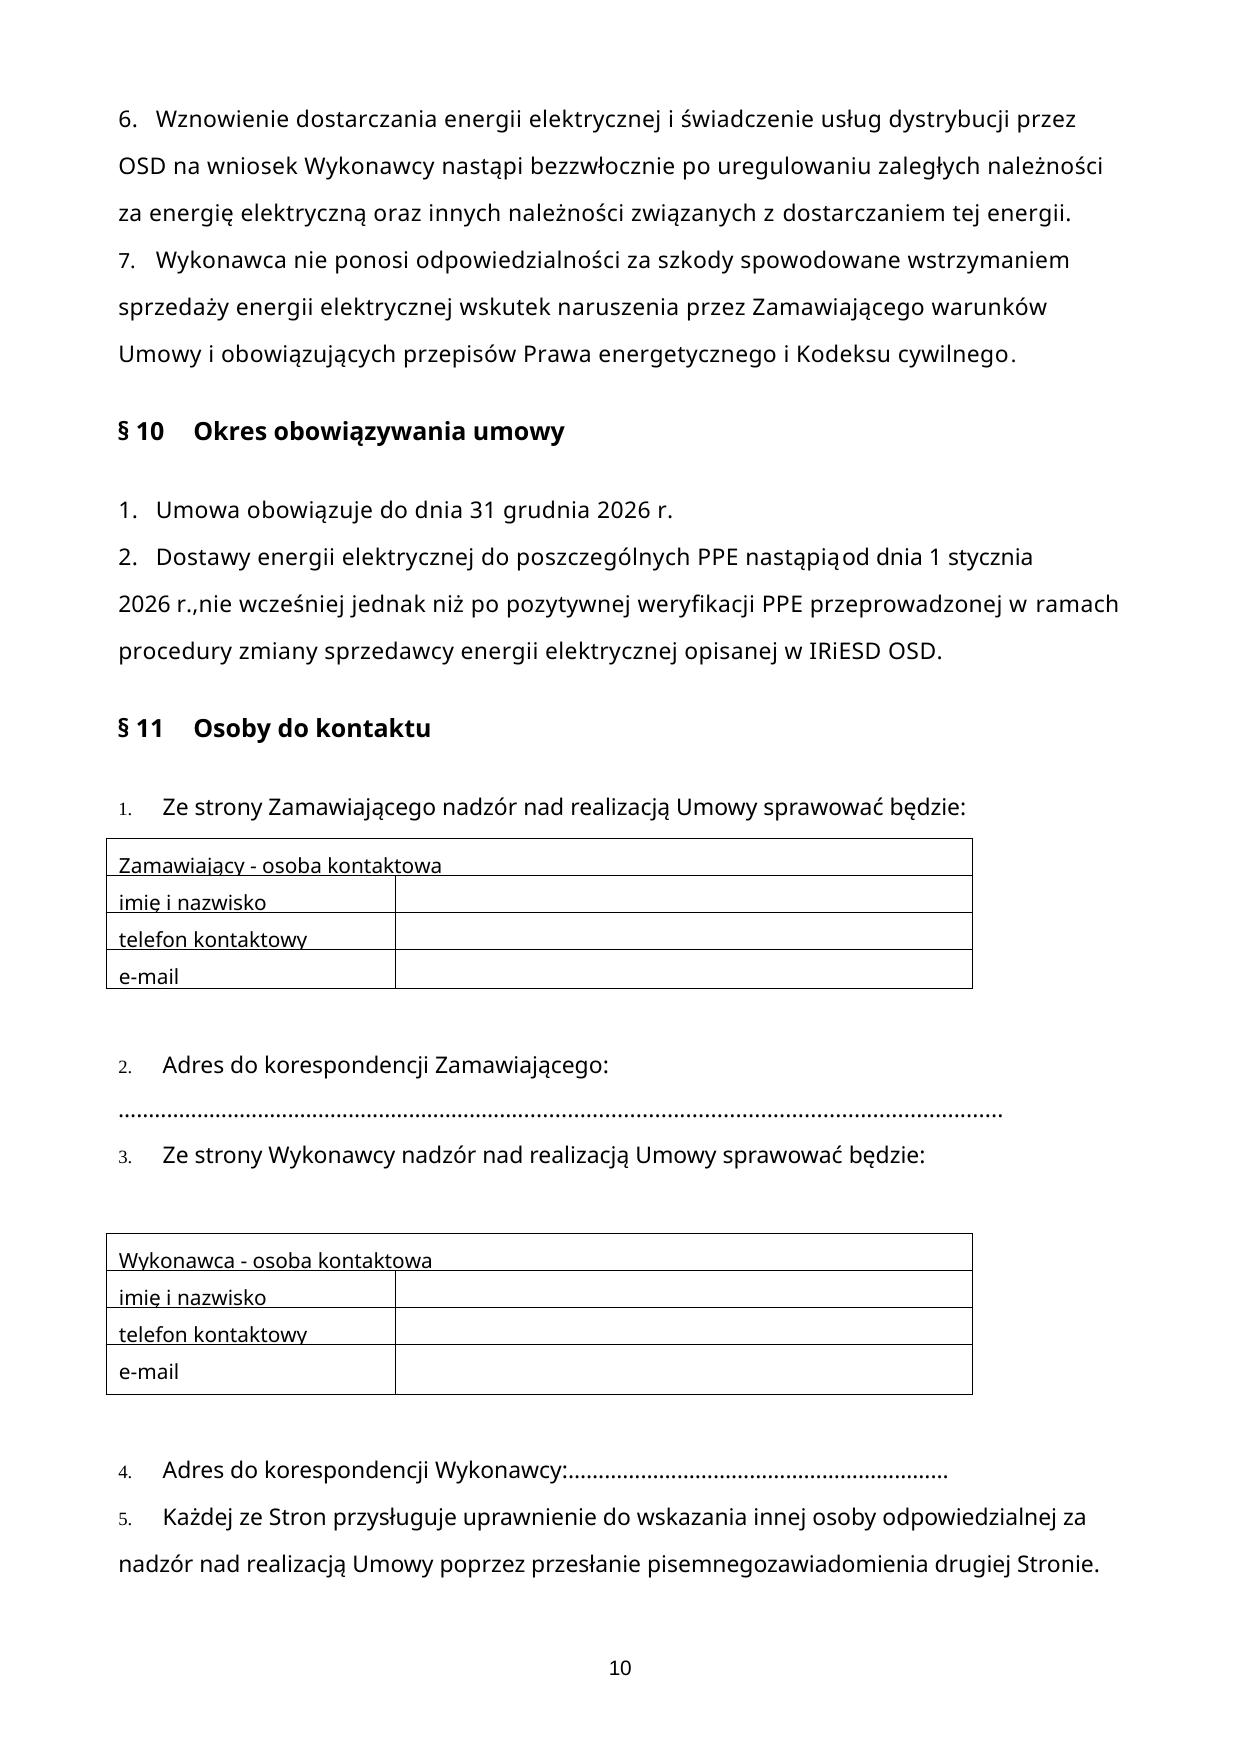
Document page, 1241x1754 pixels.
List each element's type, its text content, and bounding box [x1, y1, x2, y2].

table_header Zamawiający - osoba kontaktowa [107, 839, 972, 875]
table_cell imię i nazwisko [107, 876, 395, 912]
table_cell telefon kontaktowy [107, 1308, 395, 1344]
table_cell [396, 950, 972, 988]
table_cell imię i nazwisko [107, 1271, 395, 1307]
list Adres do korespondencji Wykonawcy:……………………………………………………… [118, 1454, 1122, 1485]
table_cell [396, 1271, 972, 1307]
table_cell [396, 1345, 972, 1393]
list Umowa obowiązuje do dnia 31 grudnia 2026 r. [118, 494, 1122, 525]
table_cell [396, 913, 972, 949]
list Każdej ze Stron przysługuje uprawnienie do wskazania innej osoby odpowiedzialnej za nadzór nad realizacją Umowy poprzez przesłanie pisemnegozawiadomienia drugiej Stronie. [118, 1501, 1122, 1579]
list Wykonawca nie ponosi odpowiedzialności za szkody spowodowane wstrzymaniem sprzedaży energii elektrycznej wskutek naruszenia przez Zamawiającego warunków Umowy i obowiązujących przepisów Prawa energetycznego i Kodeksu cywilnego. [118, 244, 1122, 369]
table_cell e-mail [107, 950, 395, 988]
list Wznowienie dostarczania energii elektrycznej i świadczenie usług dystrybucji przez OSD na wniosek Wykonawcy nastąpi bezzwłocznie po uregulowaniu zaległych należności za energię elektryczną oraz innych należności związanych z dostarczaniem tej energii. [118, 103, 1122, 228]
list Ze strony Wykonawcy nadzór nad realizacją Umowy sprawować będzie: [118, 1139, 1122, 1171]
table_header Wykonawca - osoba kontaktowa [107, 1234, 972, 1270]
subtitle Osoby do kontaktu [117, 711, 1122, 745]
table_cell [396, 1308, 972, 1344]
list Ze strony Zamawiającego nadzór nad realizacją Umowy sprawować będzie: [118, 791, 1122, 822]
table_cell telefon kontaktowy [107, 913, 395, 949]
table_cell [396, 876, 972, 912]
list Dostawy energii elektrycznej do poszczególnych PPE nastąpiąod dnia 1 stycznia 2026 r.,nie wcześniej jednak niż po pozytywnej weryfikacji PPE przeprowadzonej w ramach procedury zmiany sprzedawcy energii elektrycznej opisanej w IRiESD OSD. [118, 541, 1122, 666]
subtitle Okres obowiązywania umowy [117, 414, 1122, 448]
table_cell e-mail [107, 1345, 395, 1393]
list Adres do korespondencji Zamawiającego: [118, 1049, 1122, 1080]
